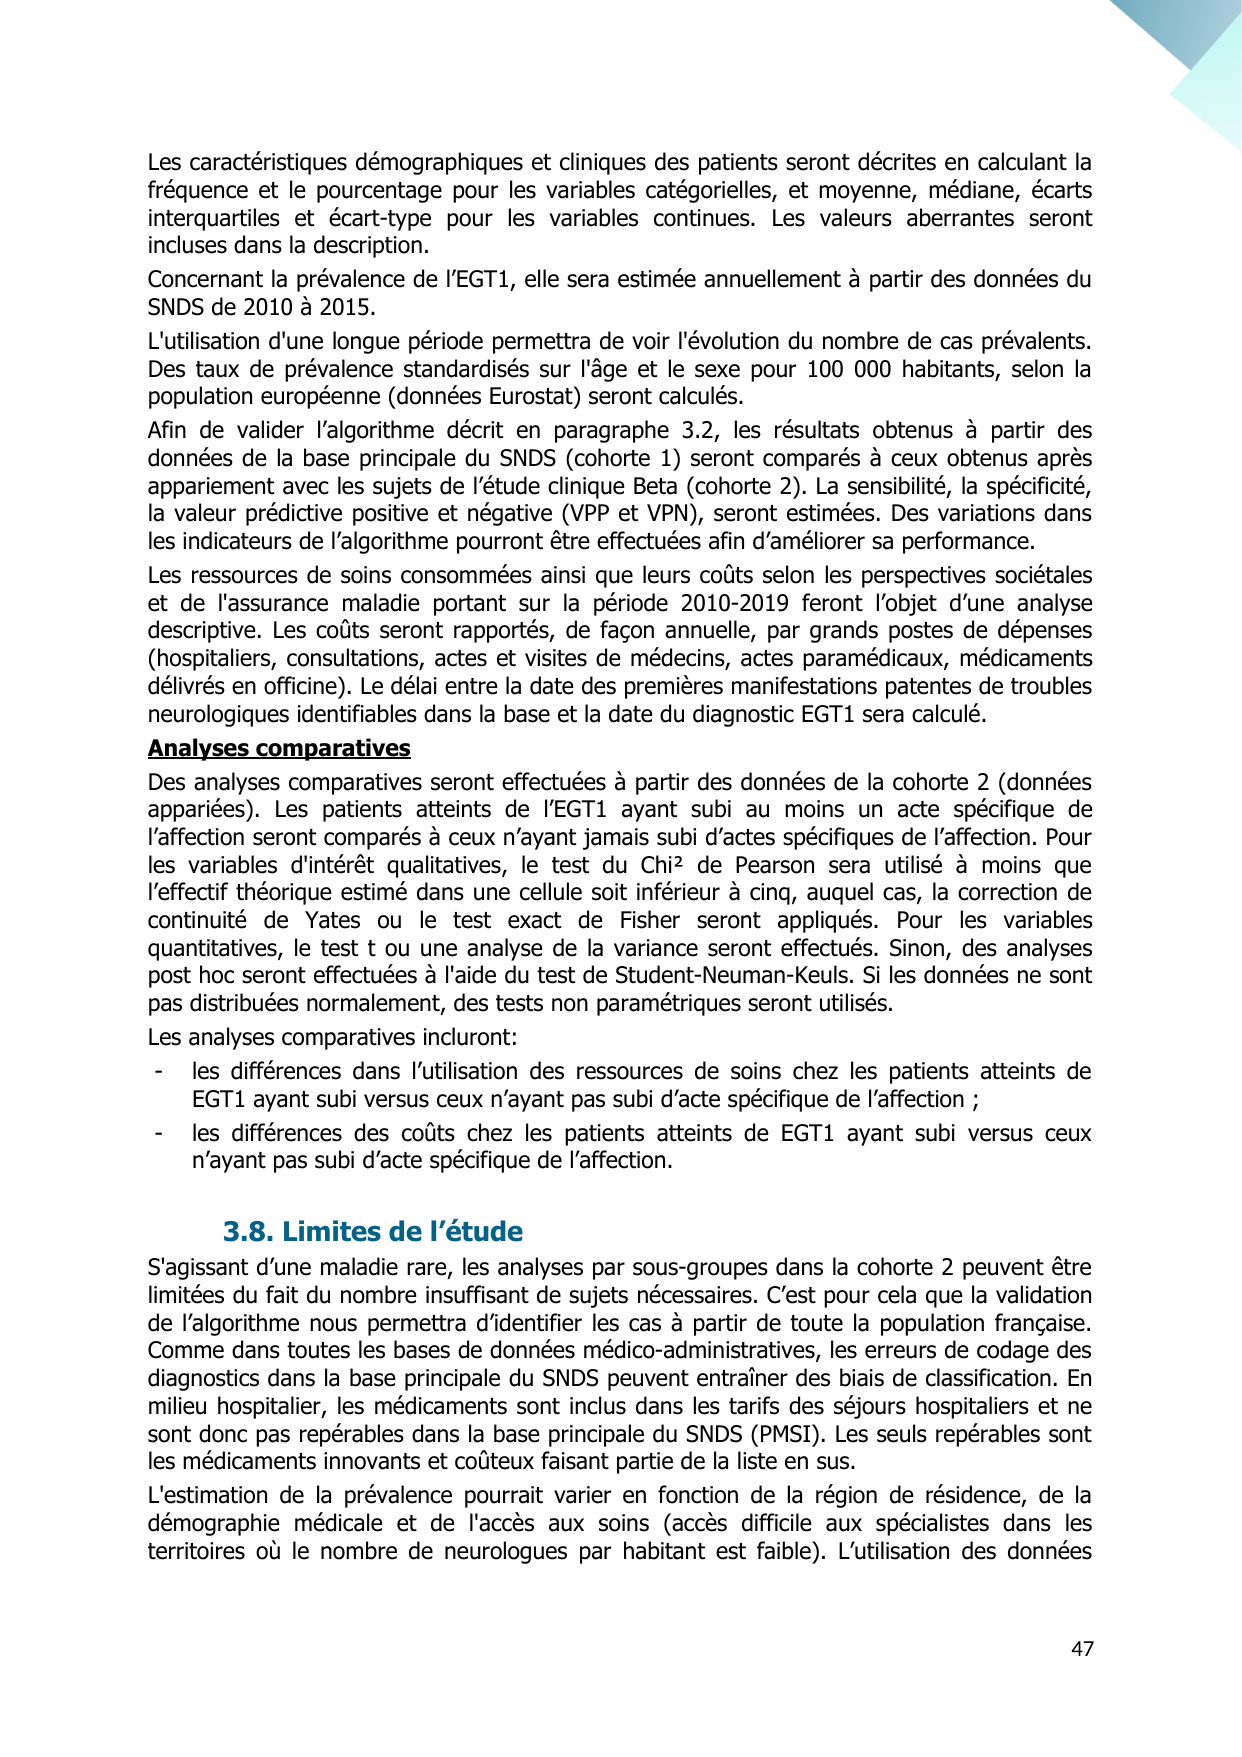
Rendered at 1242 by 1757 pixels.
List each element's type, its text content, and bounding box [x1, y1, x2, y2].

list les différences des coûts chez les patients atteints de EGT1 ayant subi versus ceux n’ayant pas subi d’acte spécifique de l’affection. [154, 1118, 1094, 1174]
list les différences dans l’utilisation des ressources de soins chez les patients atteints de EGT1 ayant subi versus ceux n’ayant pas subi d’acte spécifique de l’affection ; [154, 1057, 1094, 1112]
text Des analyses comparatives seront effectuées à partir des données de la cohorte 2 (données appariées). Les patients atteints de l’EGT1 ayant subi au moins un acte spécifique de l’affection seront comparés à ceux n’ayant jamais subi d’actes spécifiques de l’affection. Pour les variables d'intérêt qualitatives, le test du Chi² de Pearson sera utilisé à moins que l’effectif théorique estimé dans une cellule soit inférieur à cinq, auquel cas, la correction de continuité de Yates ou le test exact de Fisher seront appliqués. Pour les variables quantitatives, le test t ou une analyse de la variance seront effectués. Sinon, des analyses post hoc seront effectuées à l'aide du test de Student-Neuman-Keuls. Si les données ne sont pas distribuées normalement, des tests non paramétriques seront utilisés. [148, 767, 1094, 1016]
text Les caractéristiques démographiques et cliniques des patients seront décrites en calculant la fréquence et le pourcentage pour les variables catégorielles, et moyenne, médiane, écarts interquartiles et écart-type pour les variables continues. Les valeurs aberrantes seront incluses dans la description. [148, 148, 1094, 258]
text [148, 1481, 1094, 1564]
text Les analyses comparatives incluront: [148, 1023, 1094, 1050]
text 3.8. Limites de l’étude [148, 1214, 1094, 1247]
text L'utilisation d'une longue période permettra de voir l'évolution du nombre de cas prévalents. Des taux de prévalence standardisés sur l'âge et le sexe pour 100 000 habitants, selon la population européenne (données Eurostat) seront calculés. [148, 326, 1094, 409]
text Concernant la prévalence de l’EGT1, elle sera estimée annuellement à partir des données du SNDS de 2010 à 2015. [148, 265, 1094, 320]
text S'agissant d’une maladie rare, les analyses par sous-groupes dans la cohorte 2 peuvent être limitées du fait du nombre insuffisant de sujets nécessaires. C’est pour cela que la validation de l’algorithme nous permettra d’identifier les cas à partir de toute la population française. Comme dans toutes les bases de données médico-administratives, les erreurs de codage des diagnostics dans la base principale du SNDS peuvent entraîner des biais de classification. En milieu hospitalier, les médicaments sont inclus dans les tarifs des séjours hospitaliers et ne sont donc pas repérables dans la base principale du SNDS (PMSI). Les seuls repérables sont les médicaments innovants et coûteux faisant partie de la liste en sus. [148, 1253, 1094, 1474]
picture [1097, 0, 1242, 157]
text Afin de valider l’algorithme décrit en paragraphe 3.2, les résultats obtenus à partir des données de la base principale du SNDS (cohorte 1) seront comparés à ceux obtenus après appariement avec les sujets de l’étude clinique Beta (cohorte 2). La sensibilité, la spécificité, la valeur prédictive positive et négative (VPP et VPN), seront estimées. Des variations dans les indicateurs de l’algorithme pourront être effectuées afin d’améliorer sa performance. [148, 416, 1094, 554]
text Les ressources de soins consommées ainsi que leurs coûts selon les perspectives sociétales et de l'assurance maladie portant sur la période 2010-2019 feront l’objet d’une analyse descriptive. Les coûts seront rapportés, de façon annuelle, par grands postes de dépenses (hospitaliers, consultations, actes et visites de médecins, actes paramédicaux, médicaments délivrés en officine). Le délai entre la date des premières manifestations patentes de troubles neurologiques identifiables dans la base et la date du diagnostic EGT1 sera calculé. [148, 561, 1094, 727]
text Analyses comparatives [148, 733, 1094, 761]
